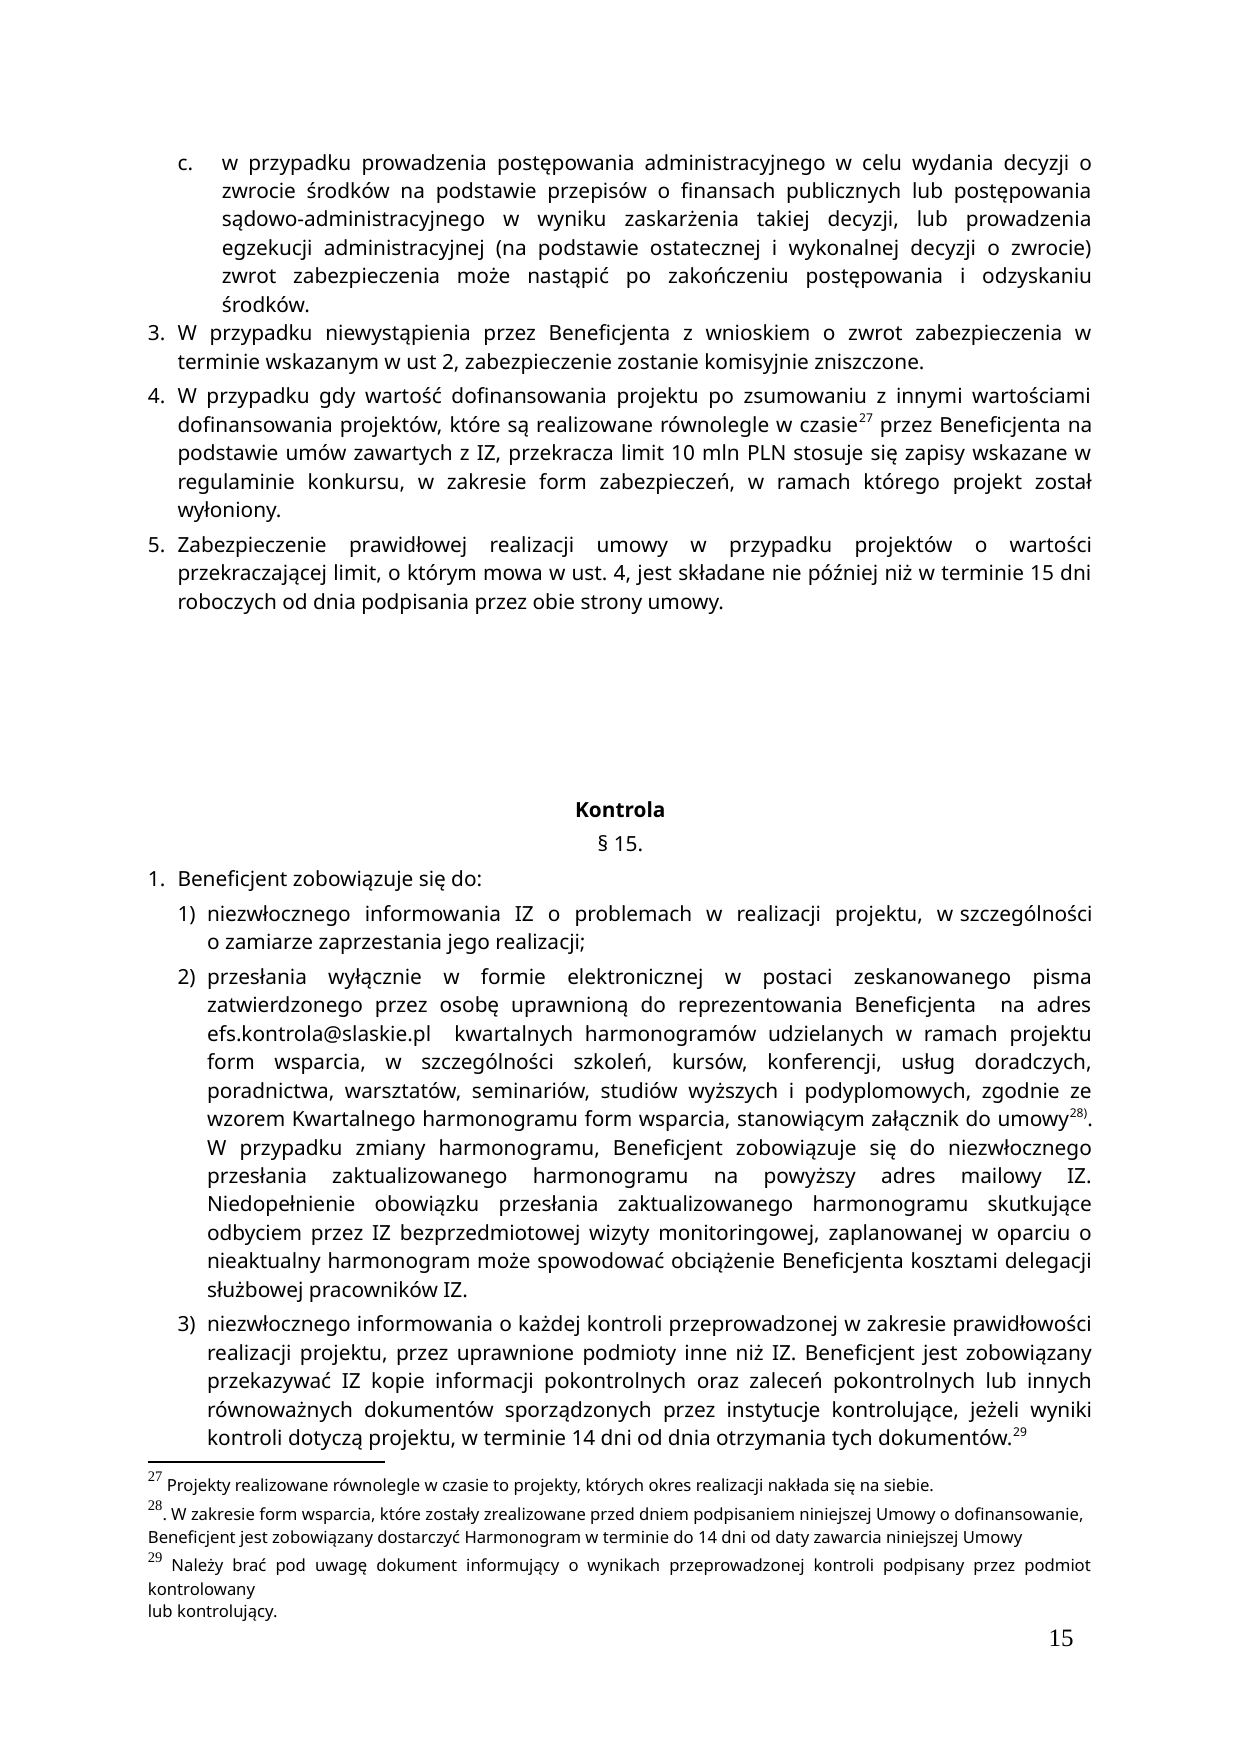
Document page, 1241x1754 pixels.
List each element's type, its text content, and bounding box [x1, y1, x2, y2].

list niezwłocznego informowania o każdej kontroli przeprowadzonej w zakresie prawidłowości realizacji projektu, przez uprawnione podmioty inne niż IZ. Beneficjent jest zobowiązany przekazywać IZ kopie informacji pokontrolnych oraz zaleceń pokontrolnych lub innych równoważnych dokumentów sporządzonych przez instytucje kontrolujące, jeżeli wyniki kontroli dotyczą projektu, w terminie 14 dni od dnia otrzymania tych dokumentów. [177, 1309, 1092, 1452]
text Kontrola [148, 795, 1092, 823]
list Zabezpieczenie prawidłowej realizacji umowy w przypadku projektów o wartości przekraczającej limit, o którym mowa w ust. 4, jest składane nie później niż w terminie 15 dni roboczych od dnia podpisania przez obie strony umowy. [148, 530, 1092, 615]
text § 15. [148, 829, 1092, 858]
list w przypadku prowadzenia postępowania administracyjnego w celu wydania decyzji o zwrocie środków na podstawie przepisów o finansach publicznych lub postępowania sądowo-administracyjnego w wyniku zaskarżenia takiej decyzji, lub prowadzenia egzekucji administracyjnej (na podstawie ostatecznej i wykonalnej decyzji o zwrocie) zwrot zabezpieczenia może nastąpić po zakończeniu postępowania i odzyskaniu środków. [177, 148, 1092, 318]
list Beneficjent zobowiązuje się do: [148, 864, 1092, 893]
list niezwłocznego informowania IZ o problemach w realizacji projektu, w szczególności o zamiarze zaprzestania jego realizacji; [177, 899, 1092, 956]
list przesłania wyłącznie w formie elektronicznej w postaci zeskanowanego pisma zatwierdzonego przez osobę uprawnioną do reprezentowania Beneficjenta na adres efs.kontrola@slaskie.pl kwartalnych harmonogramów udzielanych w ramach projektu form wsparcia, w szczególności szkoleń, kursów, konferencji, usług doradczych, poradnictwa, warsztatów, seminariów, studiów wyższych i podyplomowych, zgodnie ze wzorem Kwartalnego harmonogramu form wsparcia, stanowiącym załącznik do umowy). W przypadku zmiany harmonogramu, Beneficjent zobowiązuje się do niezwłocznego przesłania zaktualizowanego harmonogramu na powyższy adres mailowy IZ. Niedopełnienie obowiązku przesłania zaktualizowanego harmonogramu skutkujące odbyciem przez IZ bezprzedmiotowej wizyty monitoringowej, zaplanowanej w oparciu o nieaktualny harmonogram może spowodować obciążenie Beneficjenta kosztami delegacji służbowej pracowników IZ. [177, 962, 1092, 1303]
list W przypadku niewystąpienia przez Beneficjenta z wnioskiem o zwrot zabezpieczenia w terminie wskazanym w ust 2, zabezpieczenie zostanie komisyjnie zniszczone. [148, 318, 1092, 375]
list W przypadku gdy wartość dofinansowania projektu po zsumowaniu z innymi wartościami dofinansowania projektów, które są realizowane równolegle w czasie przez Beneficjenta na podstawie umów zawartych z IZ, przekracza limit 10 mln PLN stosuje się zapisy wskazane w regulaminie konkursu, w zakresie form zabezpieczeń, w ramach którego projekt został wyłoniony. [148, 381, 1092, 524]
